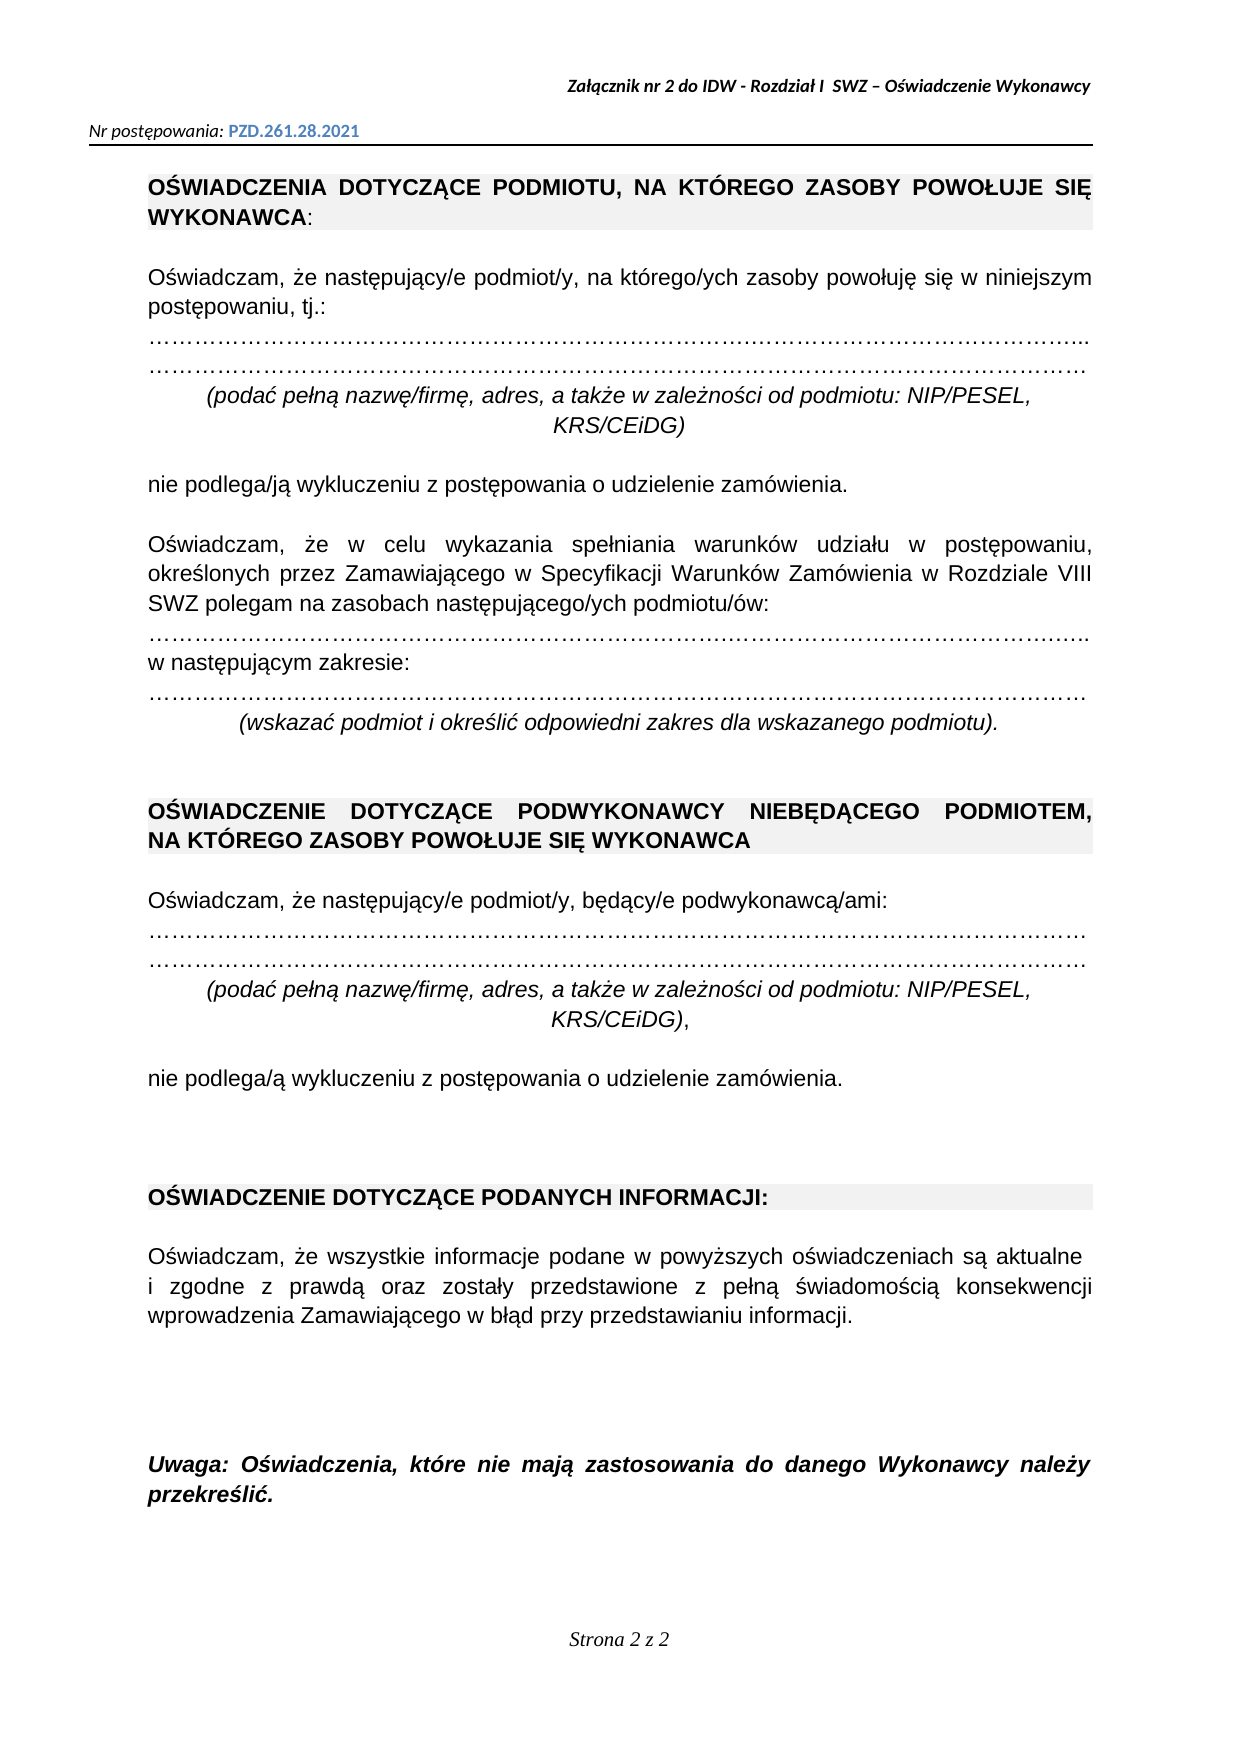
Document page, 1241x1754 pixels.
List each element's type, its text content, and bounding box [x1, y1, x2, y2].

text nie podlega/ą wykluczeniu z postępowania o udzielenie zamówienia. [148, 1065, 1093, 1091]
text Oświadczam, że następujący/e podmiot/y, na którego/ych zasoby powołuję się w niniejszym postępowaniu, tj.: [148, 263, 1093, 319]
text OŚWIADCZENIE DOTYCZĄCE PODWYKONAWCY NIEBĘDĄCEGO PODMIOTEM, NA KTÓREGO ZASOBY POWOŁUJE SIĘ WYKONAWCA [148, 798, 1093, 854]
text …………………………………………………………………………………………………………… [148, 352, 1093, 379]
text OŚWIADCZENIA DOTYCZĄCE PODMIOTU, NA KTÓREGO ZASOBY POWOŁUJE SIĘ WYKONAWCA: [148, 201, 1093, 230]
text (podać pełną nazwę/firmę, adres, a także w zależności od podmiotu: NIP/PESEL, KRS/CEiDG) [148, 382, 1093, 438]
text Oświadczam, że następujący/e podmiot/y, będący/e podwykonawcą/ami: [148, 887, 1093, 913]
text …………………………………………………………………………………………………………… [148, 917, 1093, 943]
text nie podlega/ją wykluczeniu z postępowania o udzielenie zamówienia. [148, 471, 1093, 498]
text Uwaga: Oświadczenia, które nie mają zastosowania do danego Wykonawcy należy przekreślić. [148, 1451, 1093, 1507]
text (podać pełną nazwę/firmę, adres, a także w zależności od podmiotu: NIP/PESEL, KRS/CEiDG), [148, 976, 1093, 1032]
text …………………………………………………………………………………………………………… [148, 946, 1093, 973]
text w następującym zakresie: [148, 649, 1093, 676]
text OŚWIADCZENIE DOTYCZĄCE PODANYCH INFORMACJI: [148, 1184, 1093, 1210]
text …………………………………………………………………….……………………………………... [148, 323, 1093, 349]
text …………………………………………………………………………………………………………… [148, 679, 1093, 705]
text ………………………………………………………………….…………………………………….….. [148, 620, 1093, 646]
text (wskazać podmiot i określić odpowiedni zakres dla wskazanego podmiotu). [148, 709, 1093, 735]
text Oświadczam, że wszystkie informacje podane w powyższych oświadczeniach są aktualne i zgodne z prawdą oraz zostały przedstawione z pełną świadomością konsekwencji wprowadzenia Zamawiającego w błąd przy przedstawianiu informacji. [148, 1243, 1093, 1329]
text Oświadczam, że w celu wykazania spełniania warunków udziału w postępowaniu, określonych przez Zamawiającego w Specyfikacji Warunków Zamówienia w Rozdziale VIII SWZ polegam na zasobach następującego/ych podmiotu/ów: [148, 531, 1093, 616]
